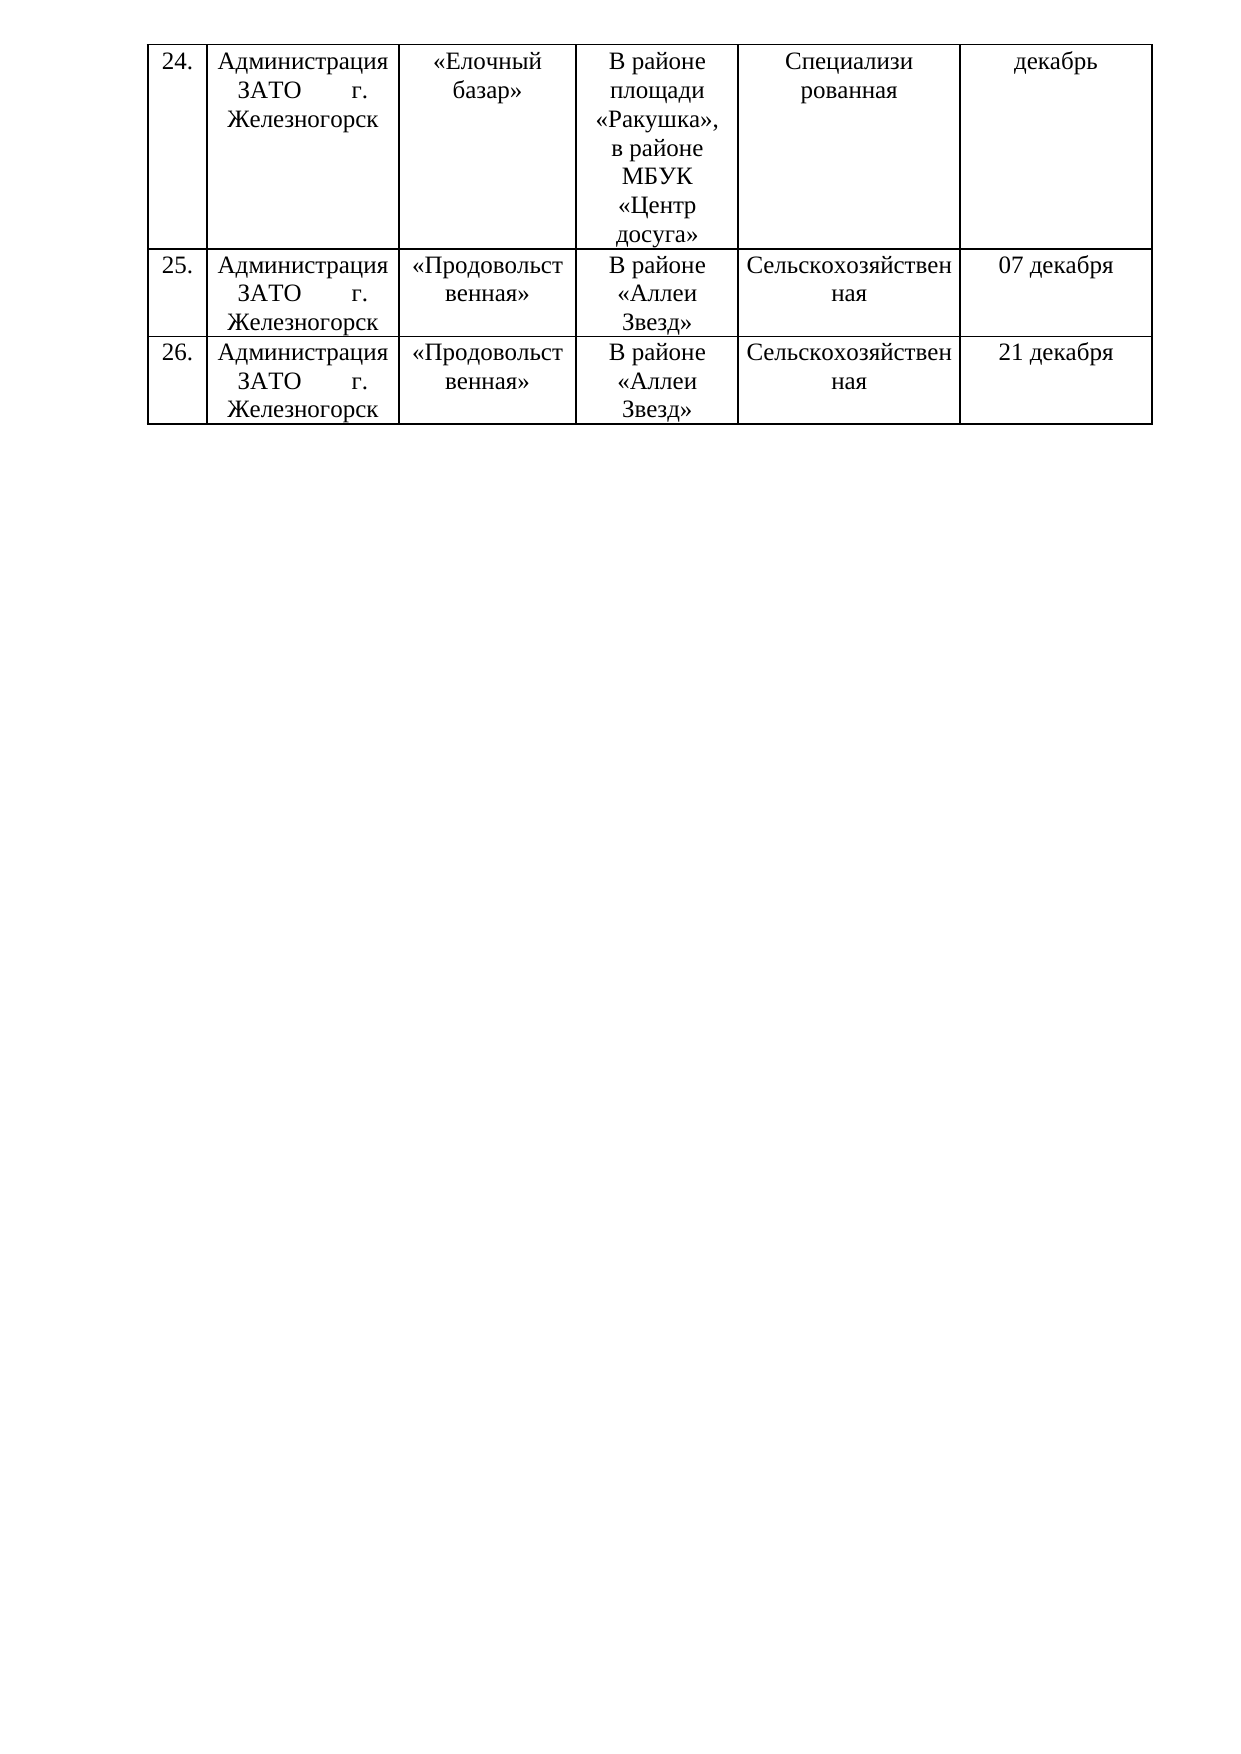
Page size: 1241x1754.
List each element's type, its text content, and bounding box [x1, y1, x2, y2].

table_cell Администрация ЗАТО г. Железногорск [208, 45, 398, 248]
table_cell В районе площади «Ракушка», в районе МБУК «Центр досуга» [577, 45, 737, 248]
table_cell декабрь [961, 45, 1151, 248]
table_cell «Елочный базар» [400, 45, 575, 248]
table_cell 24. [149, 45, 206, 248]
table_cell «Продовольственная» [400, 337, 575, 423]
table_cell 07 декабря [961, 250, 1151, 336]
table_cell 25. [149, 250, 206, 336]
table_cell Администрация ЗАТО г. Железногорск [208, 250, 398, 336]
table_cell Сельскохозяйственная [739, 250, 959, 336]
table_cell Сельскохозяйственная [739, 337, 959, 423]
table_cell В районе «Аллеи Звезд» [577, 337, 737, 423]
table_cell Специализи рованная [739, 45, 959, 248]
table_cell Администрация ЗАТО г. Железногорск [208, 337, 398, 423]
table_cell 26. [149, 337, 206, 423]
table_cell В районе «Аллеи Звезд» [577, 250, 737, 336]
table_cell 21 декабря [961, 337, 1151, 423]
table_cell «Продовольственная» [400, 250, 575, 336]
